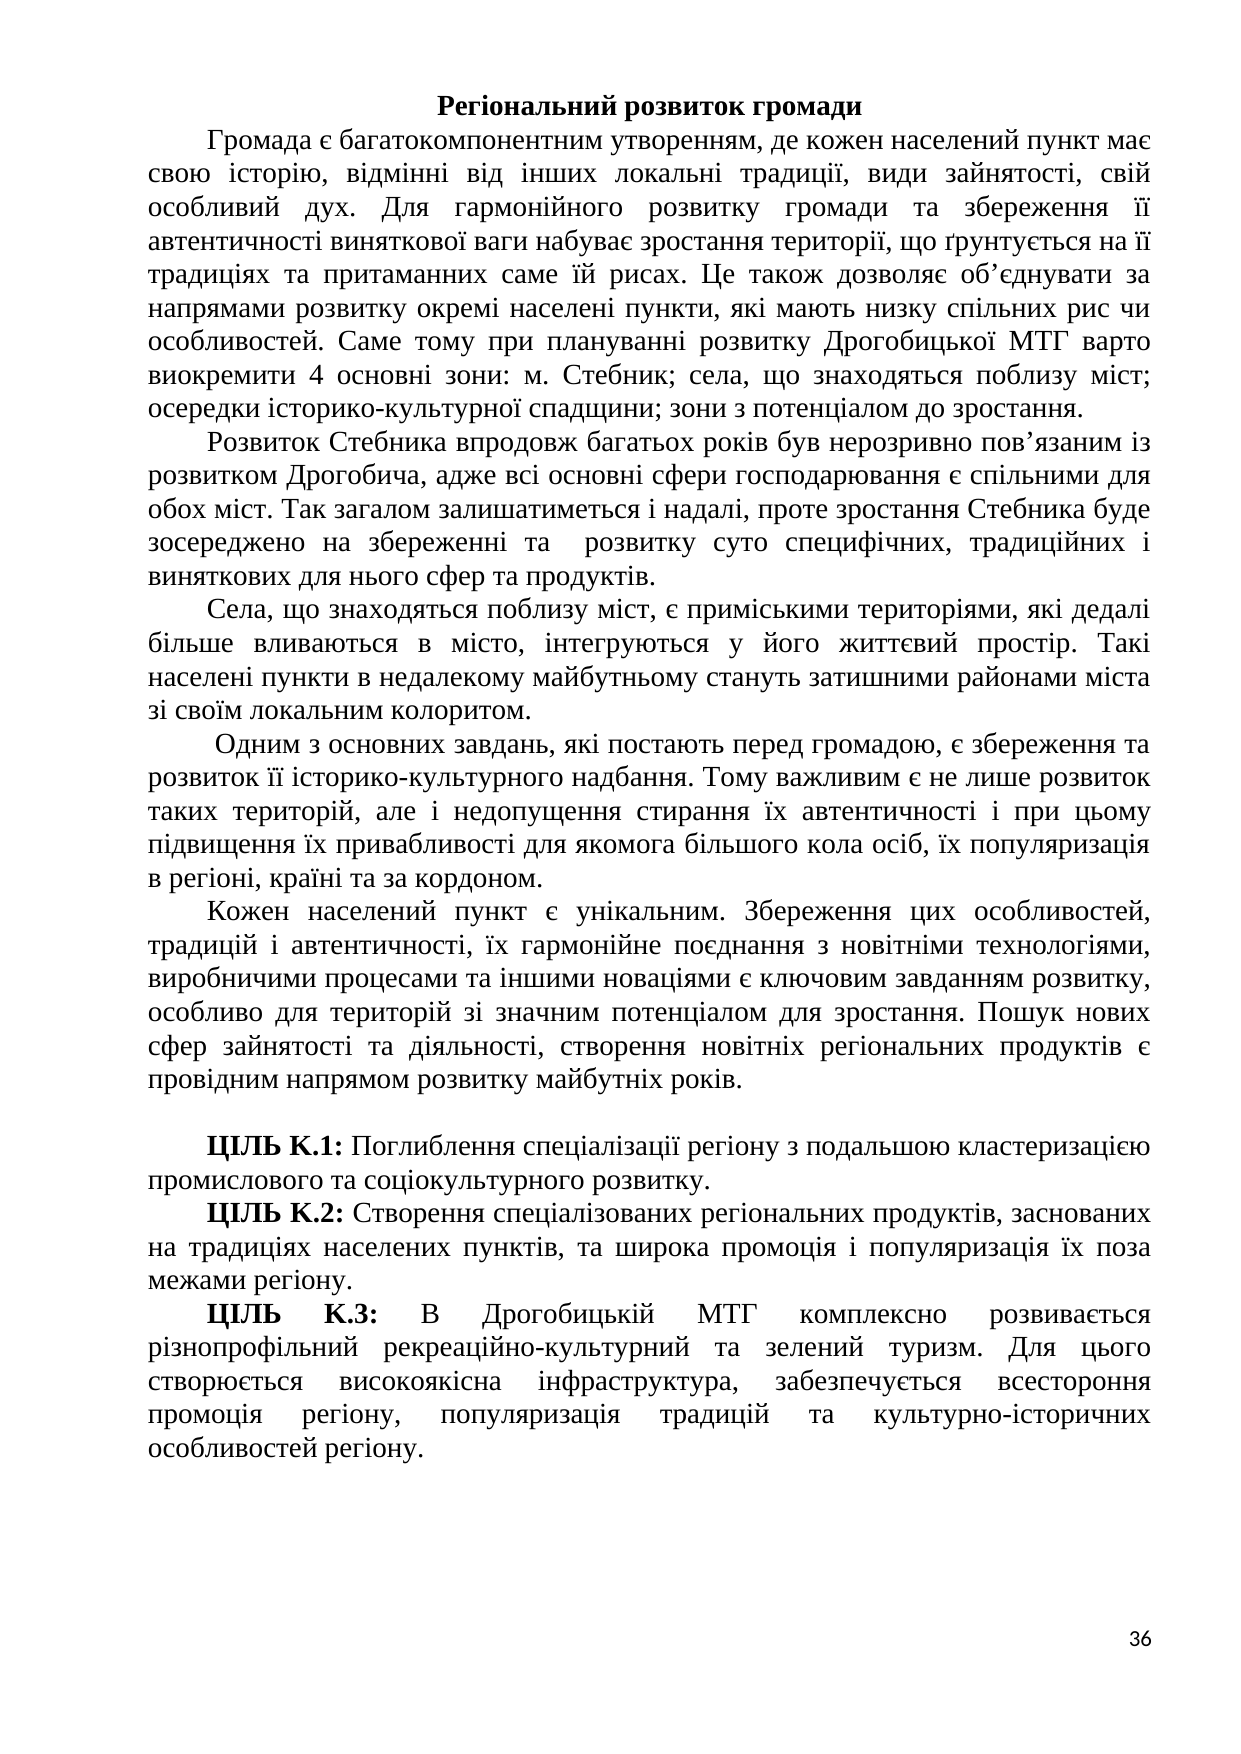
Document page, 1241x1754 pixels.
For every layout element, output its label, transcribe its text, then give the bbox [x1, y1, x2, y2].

text ЦІЛЬ K.2: Створення спеціалізованих регіональних продуктів, заснованих на традиціях населених пунктів, та широка промоція і популяризація їх поза межами регіону. [148, 1195, 1152, 1296]
text Громада є багатокомпонентним утворенням, де кожен населений пункт має свою історію, відмінні від інших локальні традиції, види зайнятості, свій особливий дух. Для гармонійного розвитку громади та збереження її автентичності виняткової ваги набуває зростання території, що ґрунтується на її традиціях та притаманних саме їй рисах. Це також дозволяє об’єднувати за напрямами розвитку окремі населені пункти, які мають низку спільних рис чи особливостей. Саме тому при плануванні розвитку Дрогобицької МТГ варто виокремити 4 основні зони: м. Стебник; села, що знаходяться поблизу міст; осередки історико-культурної спадщини; зони з потенціалом до зростання. [148, 122, 1152, 424]
text Одним з основних завдань, які постають перед громадою, є збереження та розвиток її історико-культурного надбання. Тому важливим є не лише розвиток таких територій, але і недопущення стирання їх автентичності і при цьому підвищення їх привабливості для якомога більшого кола осіб, їх популяризація в регіоні, країні та за кордоном. [148, 726, 1152, 893]
text ЦІЛЬ K.3: В Дрогобицькій МТГ комплексно розвивається різнопрофільний рекреаційно-культурний та зелений туризм. Для цього створюється високоякісна інфраструктура, забезпечується всестороння промоція регіону, популяризація традицій та культурно-історичних особливостей регіону. [148, 1296, 1152, 1464]
text Села, що знаходяться поблизу міст, є приміськими територіями, які дедалі більше вливаються в місто, інтегруються у його життєвий простір. Такі населені пункти в недалекому майбутньому стануть затишними районами міста зі своїм локальним колоритом. [148, 592, 1152, 726]
text Кожен населений пункт є унікальним. Збереження цих особливостей, традицій і автентичності, їх гармонійне поєднання з новітніми технологіями, виробничими процесами та іншими новаціями є ключовим завданням розвитку, особливо для територій зі значним потенціалом для зростання. Пошук нових сфер зайнятості та діяльності, створення новітніх регіональних продуктів є провідним напрямом розвитку майбутніх років. [148, 893, 1152, 1095]
text ЦІЛЬ K.1: Поглиблення спеціалізації регіону з подальшою кластеризацією промислового та соціокультурного розвитку. [148, 1128, 1152, 1195]
text Розвиток Стебника впродовж багатьох років був нерозривно пов’язаним із розвитком Дрогобича, адже всі основні сфери господарювання є спільними для обох міст. Так загалом залишатиметься і надалі, проте зростання Стебника буде зосереджено на збереженні та розвитку суто специфічних, традиційних і виняткових для нього сфер та продуктів. [148, 424, 1152, 592]
text Регіональний розвиток громади [148, 88, 1152, 122]
